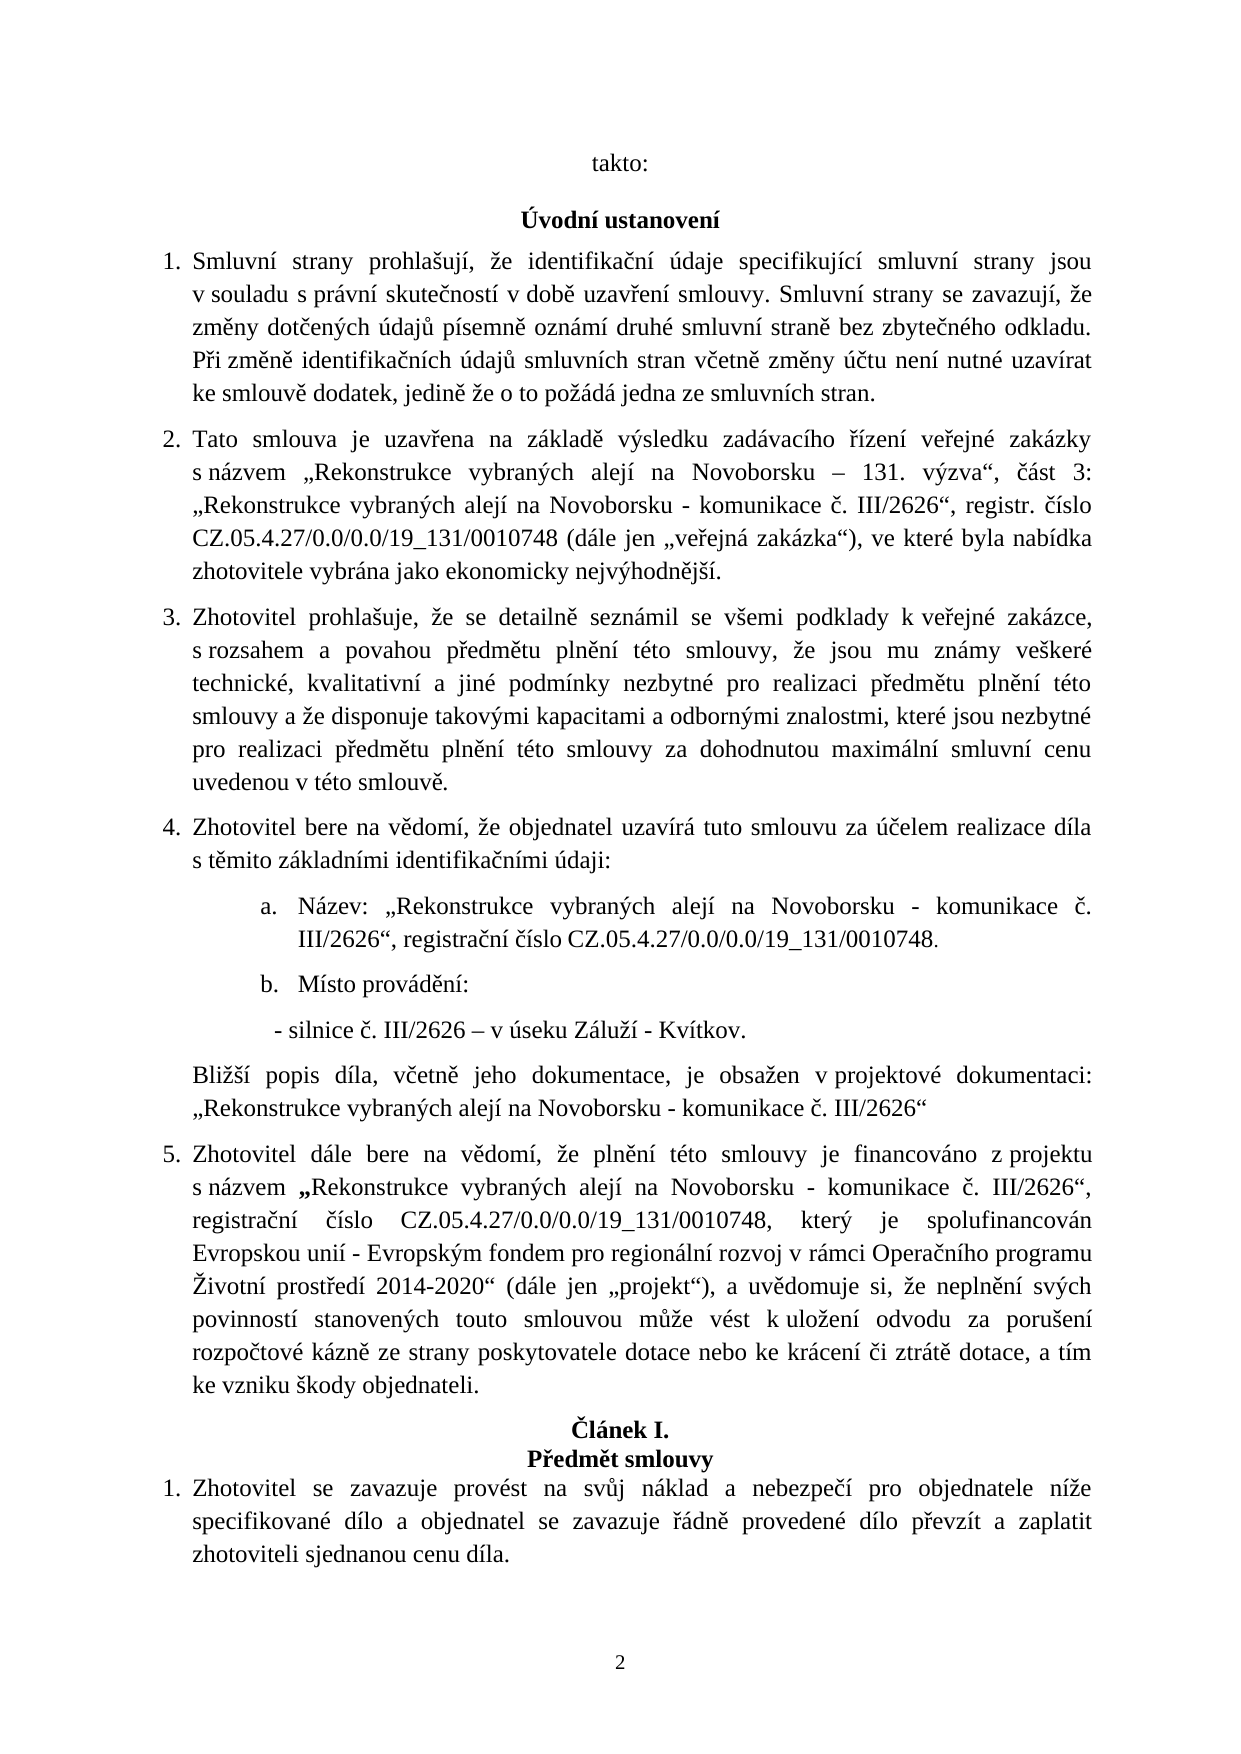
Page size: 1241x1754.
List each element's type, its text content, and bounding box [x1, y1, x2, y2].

text Úvodní ustanovení [148, 205, 1092, 234]
list Zhotovitel prohlašuje, že se detailně seznámil se všemi podklady k veřejné zakázce, s rozsahem a povahou předmětu plnění této smlouvy, že jsou mu známy veškeré technické, kvalitativní a jiné podmínky nezbytné pro realizaci předmětu plnění této smlouvy a že disponuje takovými kapacitami a odbornými znalostmi, které jsou nezbytné pro realizaci předmětu plnění této smlouvy za dohodnutou maximální smluvní cenu uvedenou v této smlouvě. [162, 602, 1092, 796]
list - silnice č. III/2626 – v úseku Záluží - Kvítkov. [274, 1015, 1092, 1044]
list Zhotovitel dále bere na vědomí, že plnění této smlouvy je financováno z projektu s názvem „Rekonstrukce vybraných alejí na Novoborsku - komunikace č. III/2626“, registrační číslo CZ.05.4.27/0.0/0.0/19_131/0010748, který je spolufinancován Evropskou unií - Evropským fondem pro regionální rozvoj v rámci Operačního programu Životní prostředí 2014-2020“ (dále jen „projekt“), a uvědomuje si, že neplnění svých povinností stanovených touto smlouvou může vést k uložení odvodu za porušení rozpočtové kázně ze strany poskytovatele dotace nebo ke krácení či ztrátě dotace, a tím ke vzniku škody objednateli. [162, 1139, 1092, 1399]
text Článek I. Předmět smlouvy [148, 1416, 1092, 1473]
list Smluvní strany prohlašují, že identifikační údaje specifikující smluvní strany jsou v souladu s právní skutečností v době uzavření smlouvy. Smluvní strany se zavazují, že změny dotčených údajů písemně oznámí druhé smluvní straně bez zbytečného odkladu. Při změně identifikačních údajů smluvních stran včetně změny účtu není nutné uzavírat ke smlouvě dodatek, jedině že o to požádá jedna ze smluvních stran. [162, 246, 1092, 407]
list Tato smlouva je uzavřena na základě výsledku zadávacího řízení veřejné zakázky s názvem „Rekonstrukce vybraných alejí na Novoborsku – 131. výzva“, část 3: „Rekonstrukce vybraných alejí na Novoborsku - komunikace č. III/2626“, registr. číslo CZ.05.4.27/0.0/0.0/19_131/0010748 (dále jen „veřejná zakázka“), ve které byla nabídka zhotovitele vybrána jako ekonomicky nejvýhodnější. [162, 424, 1092, 585]
text Bližší popis díla, včetně jeho dokumentace, je obsažen v projektové dokumentaci: „Rekonstrukce vybraných alejí na Novoborsku - komunikace č. III/2626“ [192, 1060, 1092, 1122]
list Název: „Rekonstrukce vybraných alejí na Novoborsku - komunikace č. III/2626“, registrační číslo CZ.05.4.27/0.0/0.0/19_131/0010748. [260, 891, 1092, 953]
list Místo provádění: [260, 969, 1092, 998]
list Zhotovitel se zavazuje provést na svůj náklad a nebezpečí pro objednatele níže specifikované dílo a objednatel se zavazuje řádně provedené dílo převzít a zaplatit zhotoviteli sjednanou cenu díla. [162, 1473, 1092, 1568]
text takto: [148, 148, 1092, 176]
list Zhotovitel bere na vědomí, že objednatel uzavírá tuto smlouvu za účelem realizace díla s těmito základními identifikačními údaji: [162, 812, 1092, 874]
